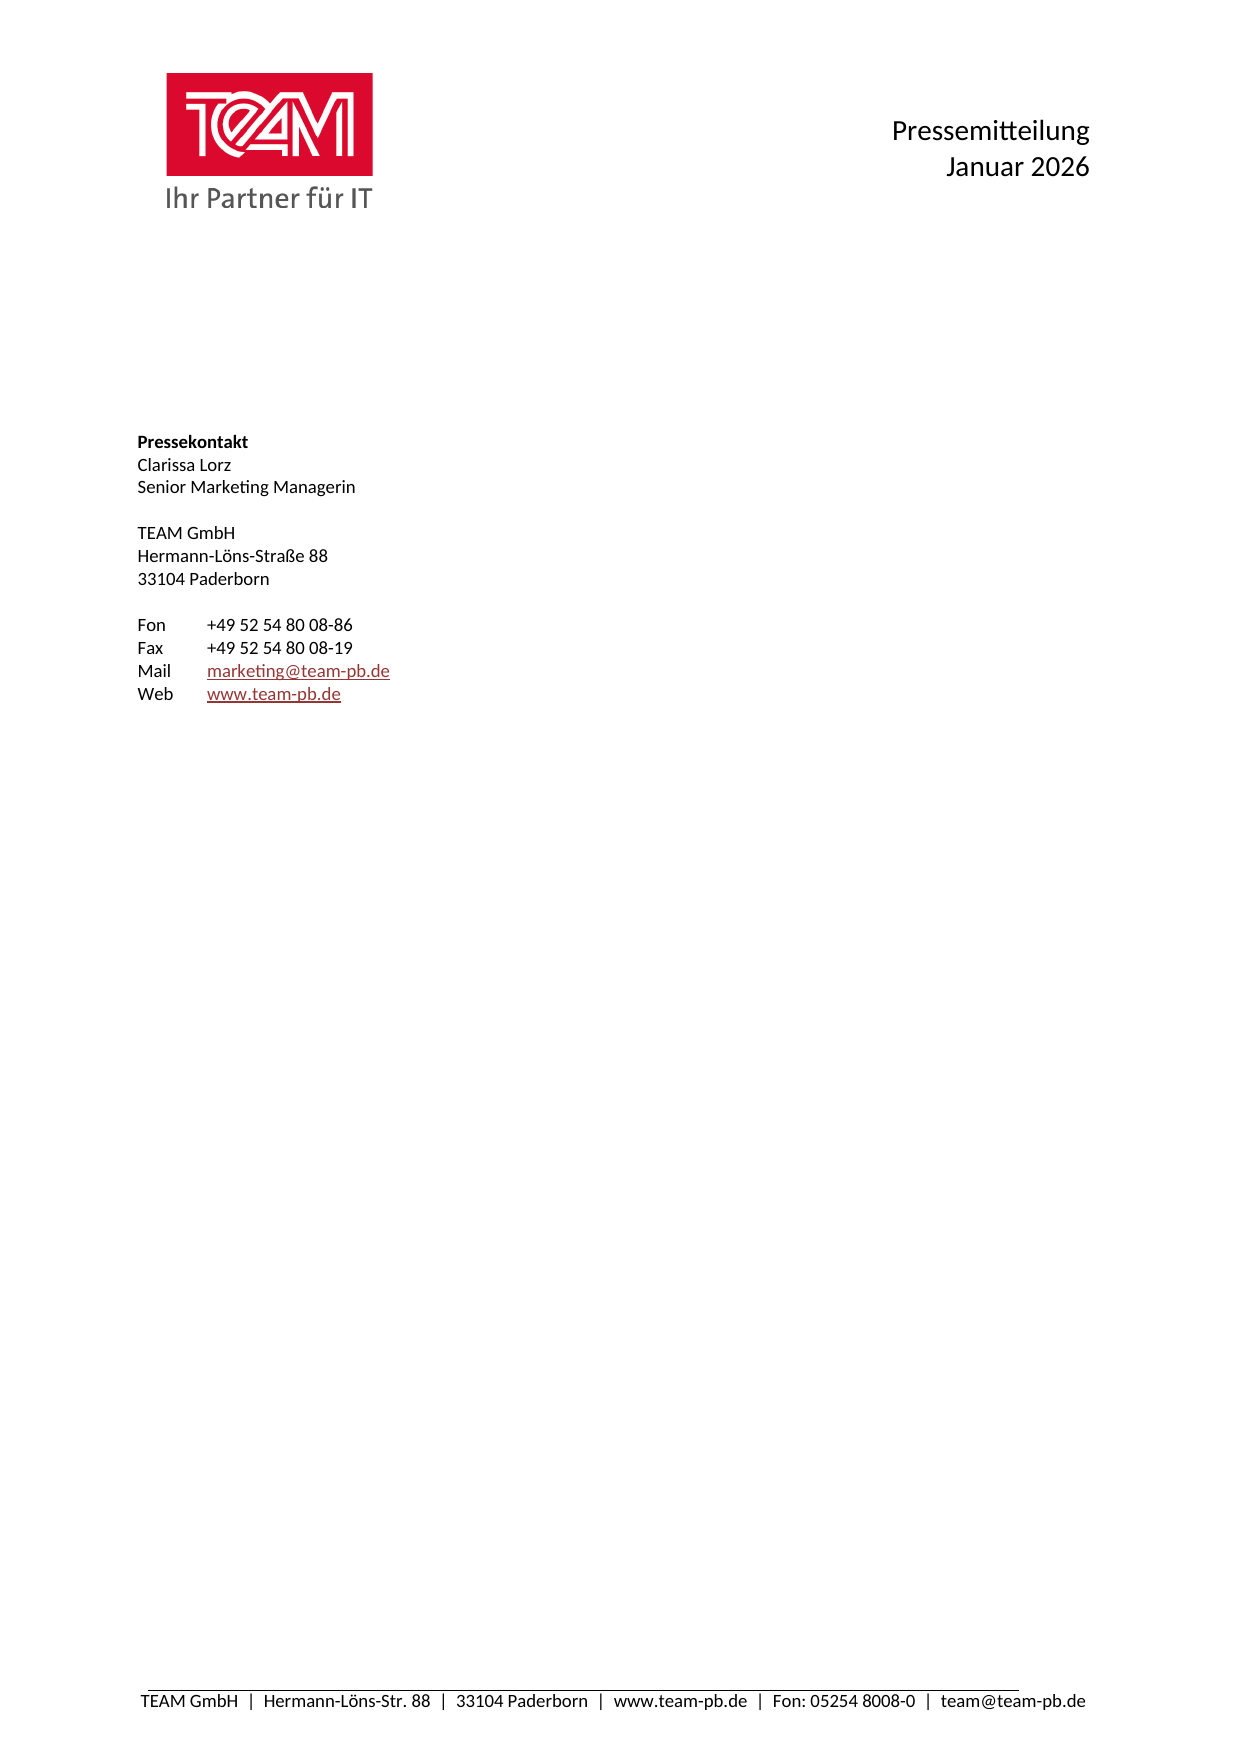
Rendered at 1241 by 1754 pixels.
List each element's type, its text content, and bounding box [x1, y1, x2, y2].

text 33104 Paderborn [137, 567, 1019, 590]
text Clarissa Lorz [137, 453, 1019, 476]
text Pressekontakt [137, 430, 1019, 453]
text Hermann-Löns-Straße 88 [137, 544, 1019, 567]
text Web www.team-pb.de [137, 682, 1019, 705]
text TEAM GmbH [137, 521, 1019, 544]
text Mail marketing@team-pb.de [137, 659, 1019, 682]
text Fax +49 52 54 80 08-19 [137, 636, 1019, 659]
text Fon +49 52 54 80 08-86 [137, 613, 1019, 636]
text Senior Marketing Managerin [137, 476, 1019, 498]
picture [166, 73, 373, 208]
